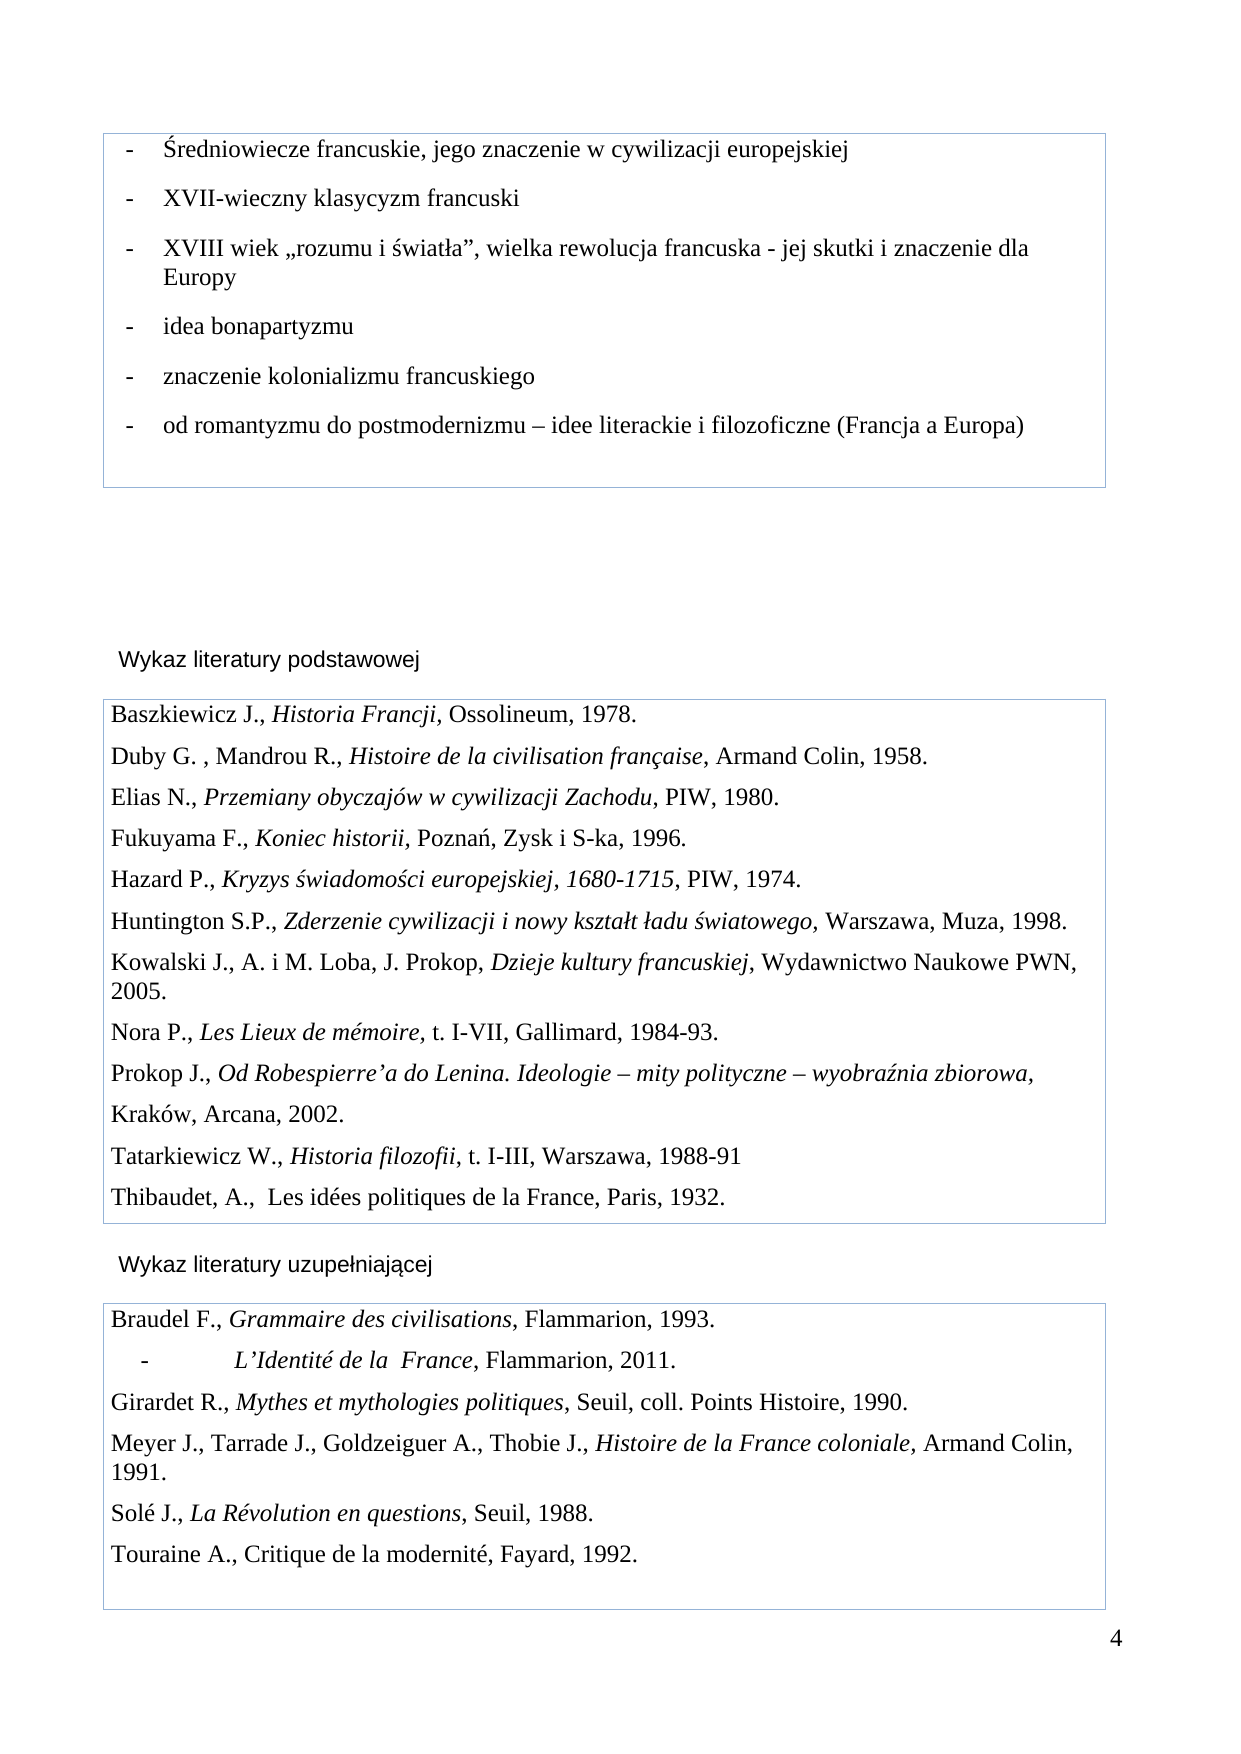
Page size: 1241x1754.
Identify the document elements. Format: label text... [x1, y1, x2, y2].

text Wykaz literatury podstawowej [118, 646, 1122, 672]
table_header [104, 134, 1105, 487]
table_header Baszkiewicz J., Historia Francji, Ossolineum, 1978. Duby G. , Mandrou R., Histoire de la civilisation française, Armand Colin, 1958. Elias N., Przemiany obyczajów w cywilizacji Zachodu, PIW, 1980. Fukuyama F., Koniec historii, Poznań, Zysk i S-ka, 1996. Hazard P., Kryzys świadomości europejskiej, 1680-1715, PIW, 1974. Huntington S.P., Zderzenie cywilizacji i nowy kształt ładu światowego, Warszawa, Muza, 1998. Kowalski J., A. i M. Loba, J. Prokop, Dzieje kultury francuskiej, Wydawnictwo Naukowe PWN, 2005. Nora P., Les Lieux de mémoire, t. I-VII, Gallimard, 1984-93. Prokop J., Od Robespierre’a do Lenina. Ideologie – mity polityczne – wyobraźnia zbiorowa, Kraków, Arcana, 2002. Tatarkiewicz W., Historia filozofii, t. I-III, Warszawa, 1988-91 Thibaudet, A., Les idées politiques de la France, Paris, 1932. [104, 700, 1105, 1223]
text Wykaz literatury uzupełniającej [118, 1251, 1122, 1277]
table_header Braudel F., Grammaire des civilisations, Flammarion, 1993. L’Identité de la France, Flammarion, 2011. Girardet R., Mythes et mythologies politiques, Seuil, coll. Points Histoire, 1990. Meyer J., Tarrade J., Goldzeiguer A., Thobie J., Histoire de la France coloniale, Armand Colin, 1991. Solé J., La Révolution en questions, Seuil, 1988. Touraine A., Critique de la modernité, Fayard, 1992. [104, 1304, 1105, 1609]
